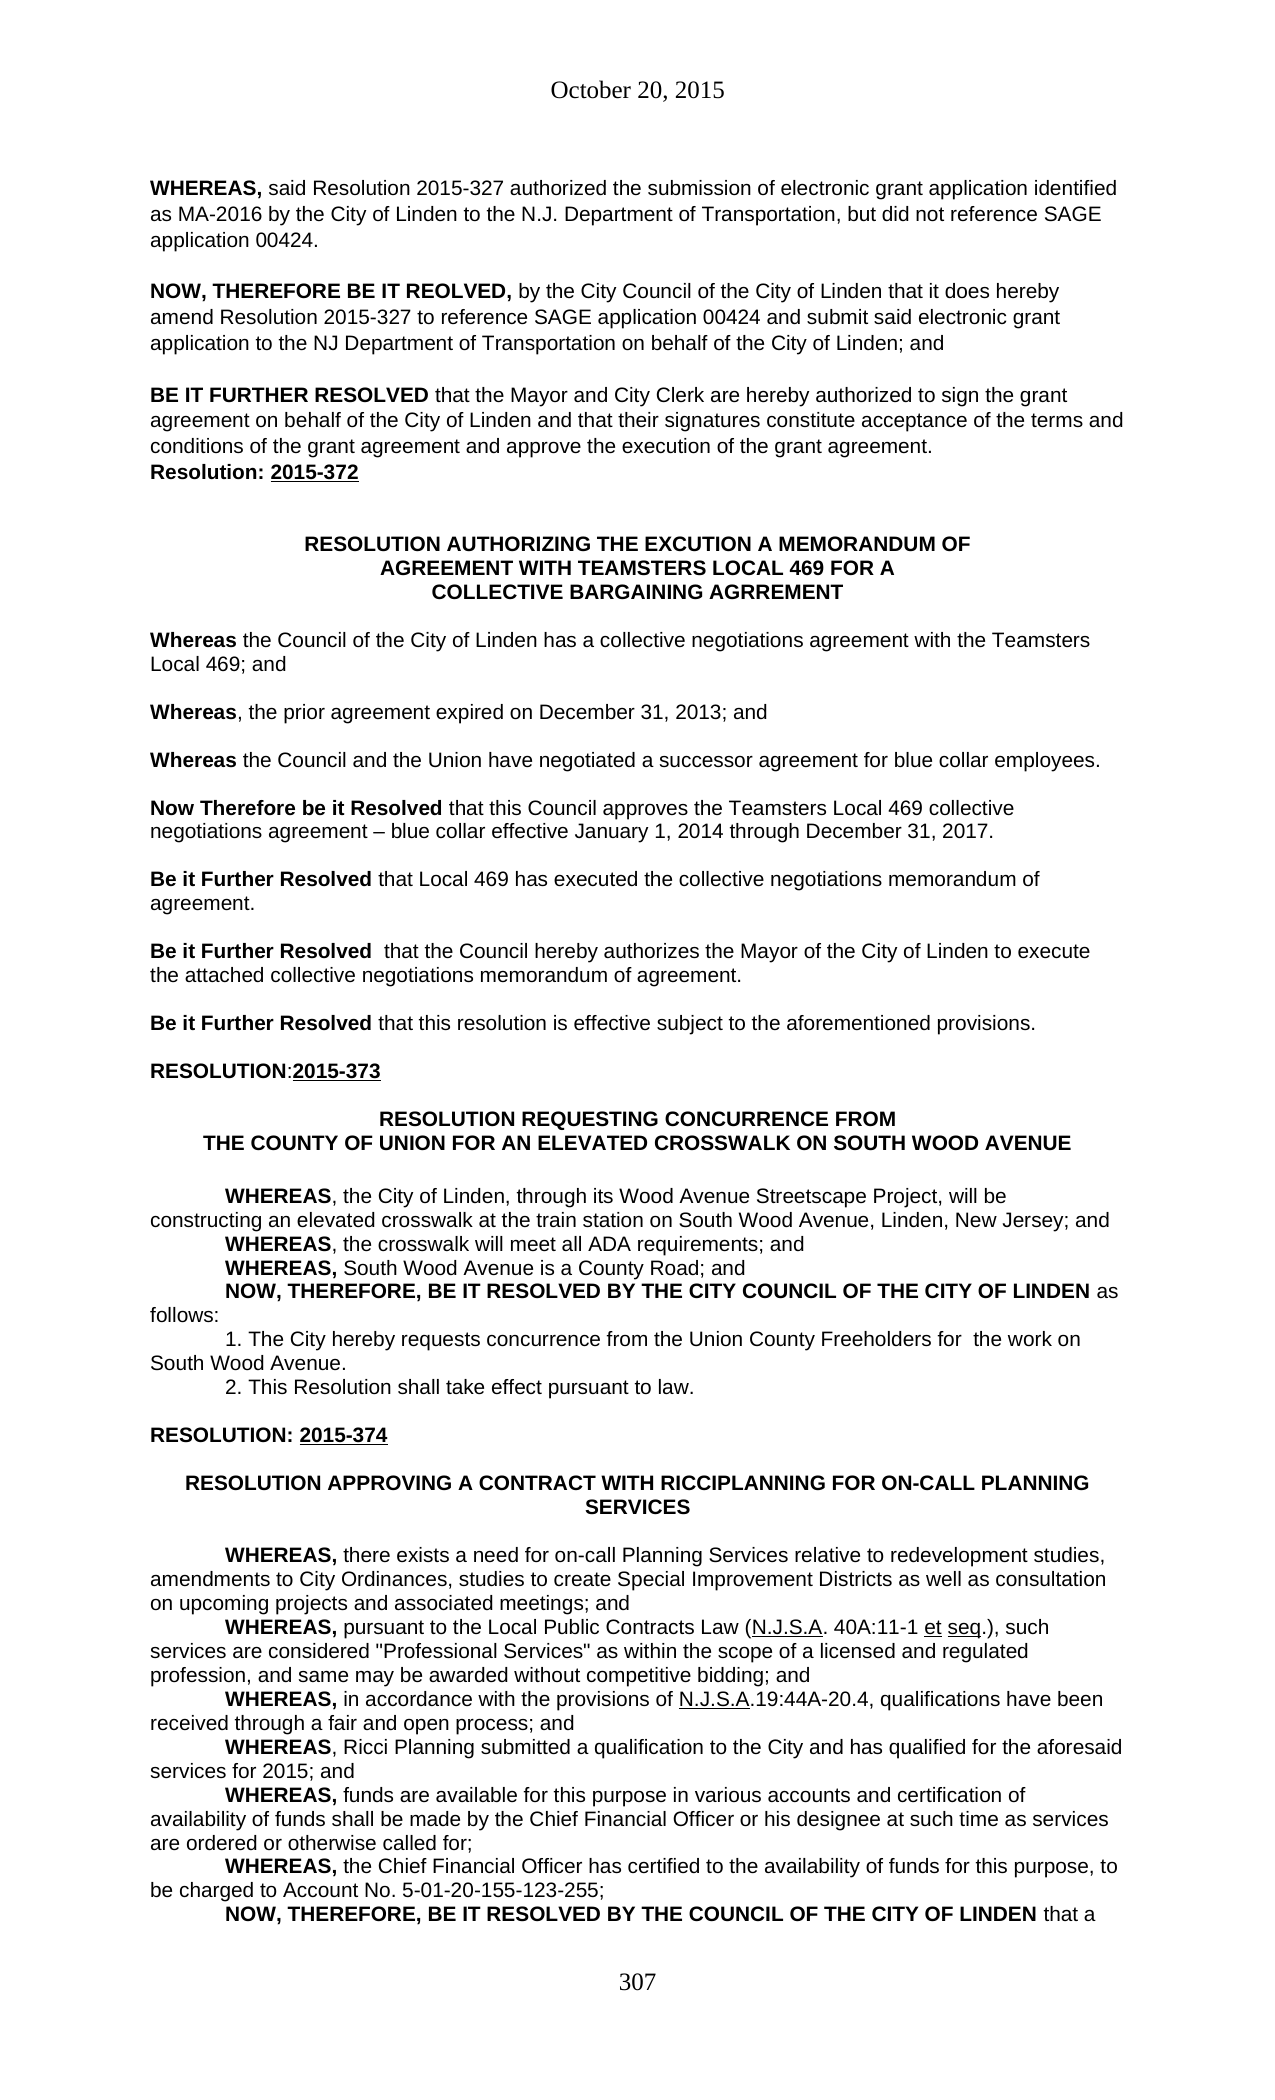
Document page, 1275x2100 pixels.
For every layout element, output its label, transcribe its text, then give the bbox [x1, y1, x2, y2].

text THE COUNTY OF UNION FOR AN ELEVATED CROSSWALK ON SOUTH WOOD AVENUE [150, 1131, 1125, 1155]
text AGREEMENT WITH TEAMSTERS LOCAL 469 FOR A [150, 556, 1125, 580]
text RESOLUTION AUTHORIZING THE EXCUTION A MEMORANDUM OF [150, 532, 1125, 556]
text Be it Further Resolved that this resolution is effective subject to the aforementioned provisions. [150, 1011, 1125, 1035]
text WHEREAS, the City of Linden, through its Wood Avenue Streetscape Project, will be constructing an elevated crosswalk at the train station on South Wood Avenue, Linden, New Jersey; and [150, 1183, 1125, 1231]
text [150, 1902, 1125, 1926]
text RESOLUTION APPROVING A CONTRACT WITH RICCIPLANNING FOR ON-CALL PLANNING SERVICES [150, 1471, 1125, 1519]
text COLLECTIVE BARGAINING AGRREMENT [150, 580, 1125, 604]
text WHEREAS, there exists a need for on-call Planning Services relative to redevelopment studies, amendments to City Ordinances, studies to create Special Improvement Districts as well as consultation on upcoming projects and associated meetings; and [150, 1543, 1125, 1615]
text BE IT FURTHER RESOLVED that the Mayor and City Clerk are hereby authorized to sign the grant agreement on behalf of the City of Linden and that their signatures constitute acceptance of the terms and conditions of the grant agreement and approve the execution of the grant agreement. [150, 382, 1125, 458]
text WHEREAS, said Resolution 2015-327 authorized the submission of electronic grant application identified as MA-2016 by the City of Linden to the N.J. Department of Transportation, but did not reference SAGE application 00424. [150, 176, 1125, 251]
text WHEREAS, Ricci Planning submitted a qualification to the City and has qualified for the aforesaid services for 2015; and [150, 1734, 1125, 1782]
text Whereas, the prior agreement expired on December 31, 2013; and [150, 699, 1125, 723]
text WHEREAS, South Wood Avenue is a County Road; and [150, 1255, 1125, 1279]
text Now Therefore be it Resolved that this Council approves the Teamsters Local 469 collective negotiations agreement – blue collar effective January 1, 2014 through December 31, 2017. [150, 795, 1125, 843]
text WHEREAS, the Chief Financial Officer has certified to the availability of funds for this purpose, to be charged to Account No. 5-01-20-155-123-255; [150, 1854, 1125, 1902]
text Be it Further Resolved that Local 469 has executed the collective negotiations memorandum of agreement. [150, 867, 1125, 915]
text Whereas the Council of the City of Linden has a collective negotiations agreement with the Teamsters Local 469; and [150, 628, 1125, 676]
text WHEREAS, in accordance with the provisions of N.J.S.A.19:44A-20.4, qualifications have been received through a fair and open process; and [150, 1687, 1125, 1734]
text RESOLUTION:2015-373 [150, 1059, 1125, 1083]
text RESOLUTION: 2015-374 [150, 1423, 1125, 1447]
text NOW, THEREFORE BE IT REOLVED, by the City Council of the City of Linden that it does hereby amend Resolution 2015-327 to reference SAGE application 00424 and submit said electronic grant application to the NJ Department of Transportation on behalf of the City of Linden; and [150, 279, 1125, 355]
text RESOLUTION REQUESTING CONCURRENCE FROM [150, 1107, 1125, 1131]
text Whereas the Council and the Union have negotiated a successor agreement for blue collar employees. [150, 747, 1125, 771]
text Resolution: 2015-372 [150, 460, 1125, 484]
text WHEREAS, funds are available for this purpose in various accounts and certification of availability of funds shall be made by the Chief Financial Officer or his designee at such time as services are ordered or otherwise called for; [150, 1782, 1125, 1854]
text 1. The City hereby requests concurrence from the Union County Freeholders for the work on South Wood Avenue. [150, 1327, 1125, 1375]
text NOW, THEREFORE, BE IT RESOLVED BY THE CITY COUNCIL OF THE CITY OF LINDEN as follows: [150, 1279, 1125, 1327]
text WHEREAS, the crosswalk will meet all ADA requirements; and [150, 1231, 1125, 1255]
text 2. This Resolution shall take effect pursuant to law. [150, 1375, 1125, 1399]
text Be it Further Resolved that the Council hereby authorizes the Mayor of the City of Linden to execute the attached collective negotiations memorandum of agreement. [150, 939, 1125, 987]
text WHEREAS, pursuant to the Local Public Contracts Law (N.J.S.A. 40A:11-1 et seq.), such services are considered "Professional Services" as within the scope of a licensed and regulated profession, and same may be awarded without competitive bidding; and [150, 1615, 1125, 1687]
